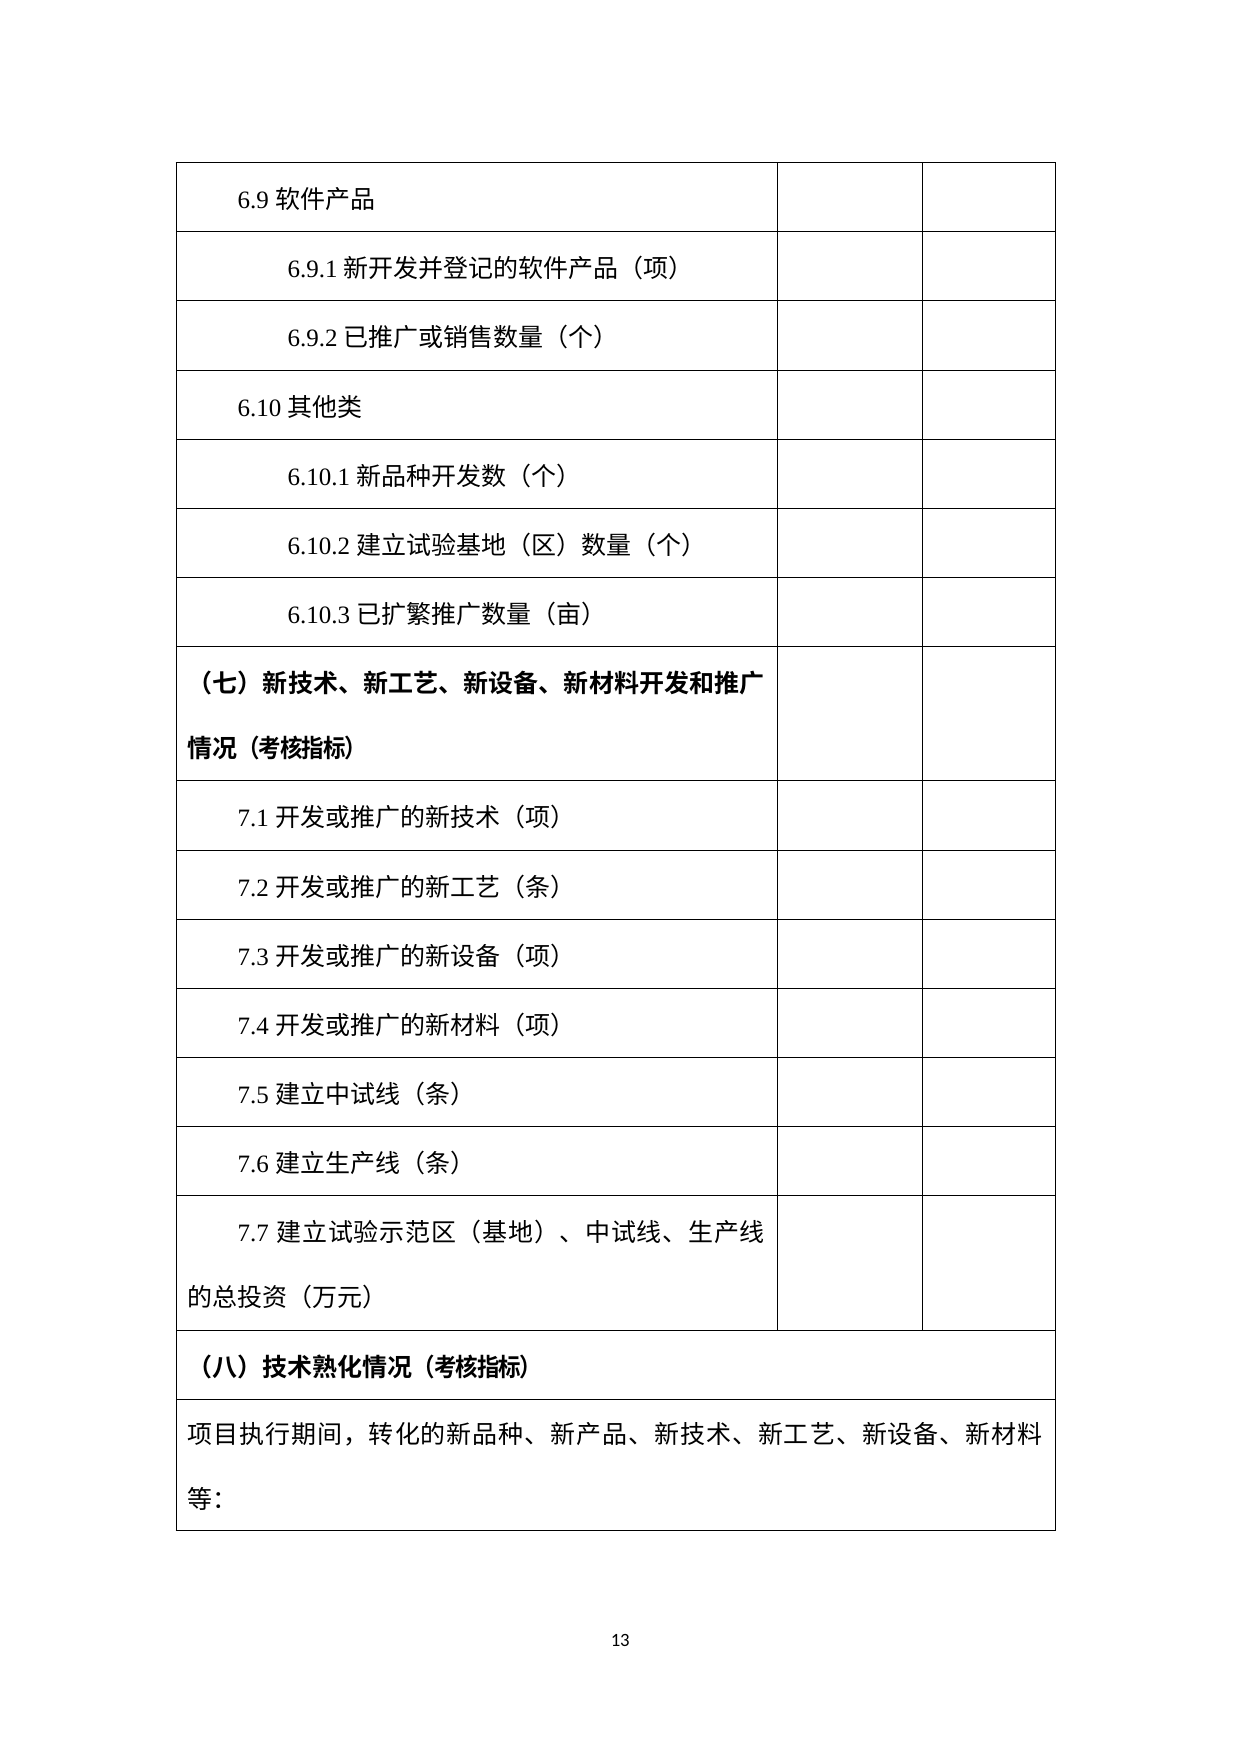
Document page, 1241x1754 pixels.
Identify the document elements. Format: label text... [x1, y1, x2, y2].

table_cell [778, 232, 922, 300]
table_cell [923, 781, 1055, 849]
table_cell [778, 440, 922, 508]
table_cell [923, 851, 1055, 919]
table_cell （八）技术熟化情况（考核指标） [177, 1331, 1055, 1399]
table_cell 7.4 开发或推广的新材料（项） [177, 989, 777, 1057]
table_cell [923, 232, 1055, 300]
table_cell （七）新技术、新工艺、新设备、新材料开发和推广情况（考核指标） [177, 647, 777, 780]
table_cell [923, 440, 1055, 508]
table_cell [923, 920, 1055, 988]
table_cell [923, 578, 1055, 646]
table_cell [778, 371, 922, 439]
table_cell [923, 163, 1055, 231]
table_cell [778, 920, 922, 988]
table_cell 6.10 其他类 [177, 371, 777, 439]
table_cell [923, 1058, 1055, 1126]
table_cell [778, 578, 922, 646]
table_cell [778, 301, 922, 369]
table_cell 7.1 开发或推广的新技术（项） [177, 781, 777, 849]
table_cell 建立试验基地（区）数量（个） [177, 509, 777, 577]
table_cell 新开发并登记的软件产品（项） [177, 232, 777, 300]
table_cell [778, 647, 922, 780]
table_cell [923, 1127, 1055, 1195]
table_cell 7.3 开发或推广的新设备（项） [177, 920, 777, 988]
table_cell [778, 509, 922, 577]
table_cell 已推广或销售数量（个） [177, 301, 777, 369]
table_cell [778, 781, 922, 849]
table_cell 6.9 软件产品 [177, 163, 777, 231]
table_cell [923, 1196, 1055, 1329]
table_cell 7.5 建立中试线（条） [177, 1058, 777, 1126]
table_cell [778, 1127, 922, 1195]
table_cell [778, 163, 922, 231]
table_cell 7.2 开发或推广的新工艺（条） [177, 851, 777, 919]
table_cell [923, 301, 1055, 369]
table_cell [923, 371, 1055, 439]
table_cell [778, 1196, 922, 1329]
table_cell [778, 989, 922, 1057]
table_cell [778, 1058, 922, 1126]
table_cell 7.6 建立生产线（条） [177, 1127, 777, 1195]
table_cell 新品种开发数（个） [177, 440, 777, 508]
table_cell [923, 989, 1055, 1057]
table_cell [923, 647, 1055, 780]
table_cell 已扩繁推广数量（亩） [177, 578, 777, 646]
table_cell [177, 1400, 1055, 1530]
table_cell [923, 509, 1055, 577]
table_cell 7.7 建立试验示范区（基地）、中试线、生产线的总投资（万元） [177, 1196, 777, 1329]
table_cell [778, 851, 922, 919]
